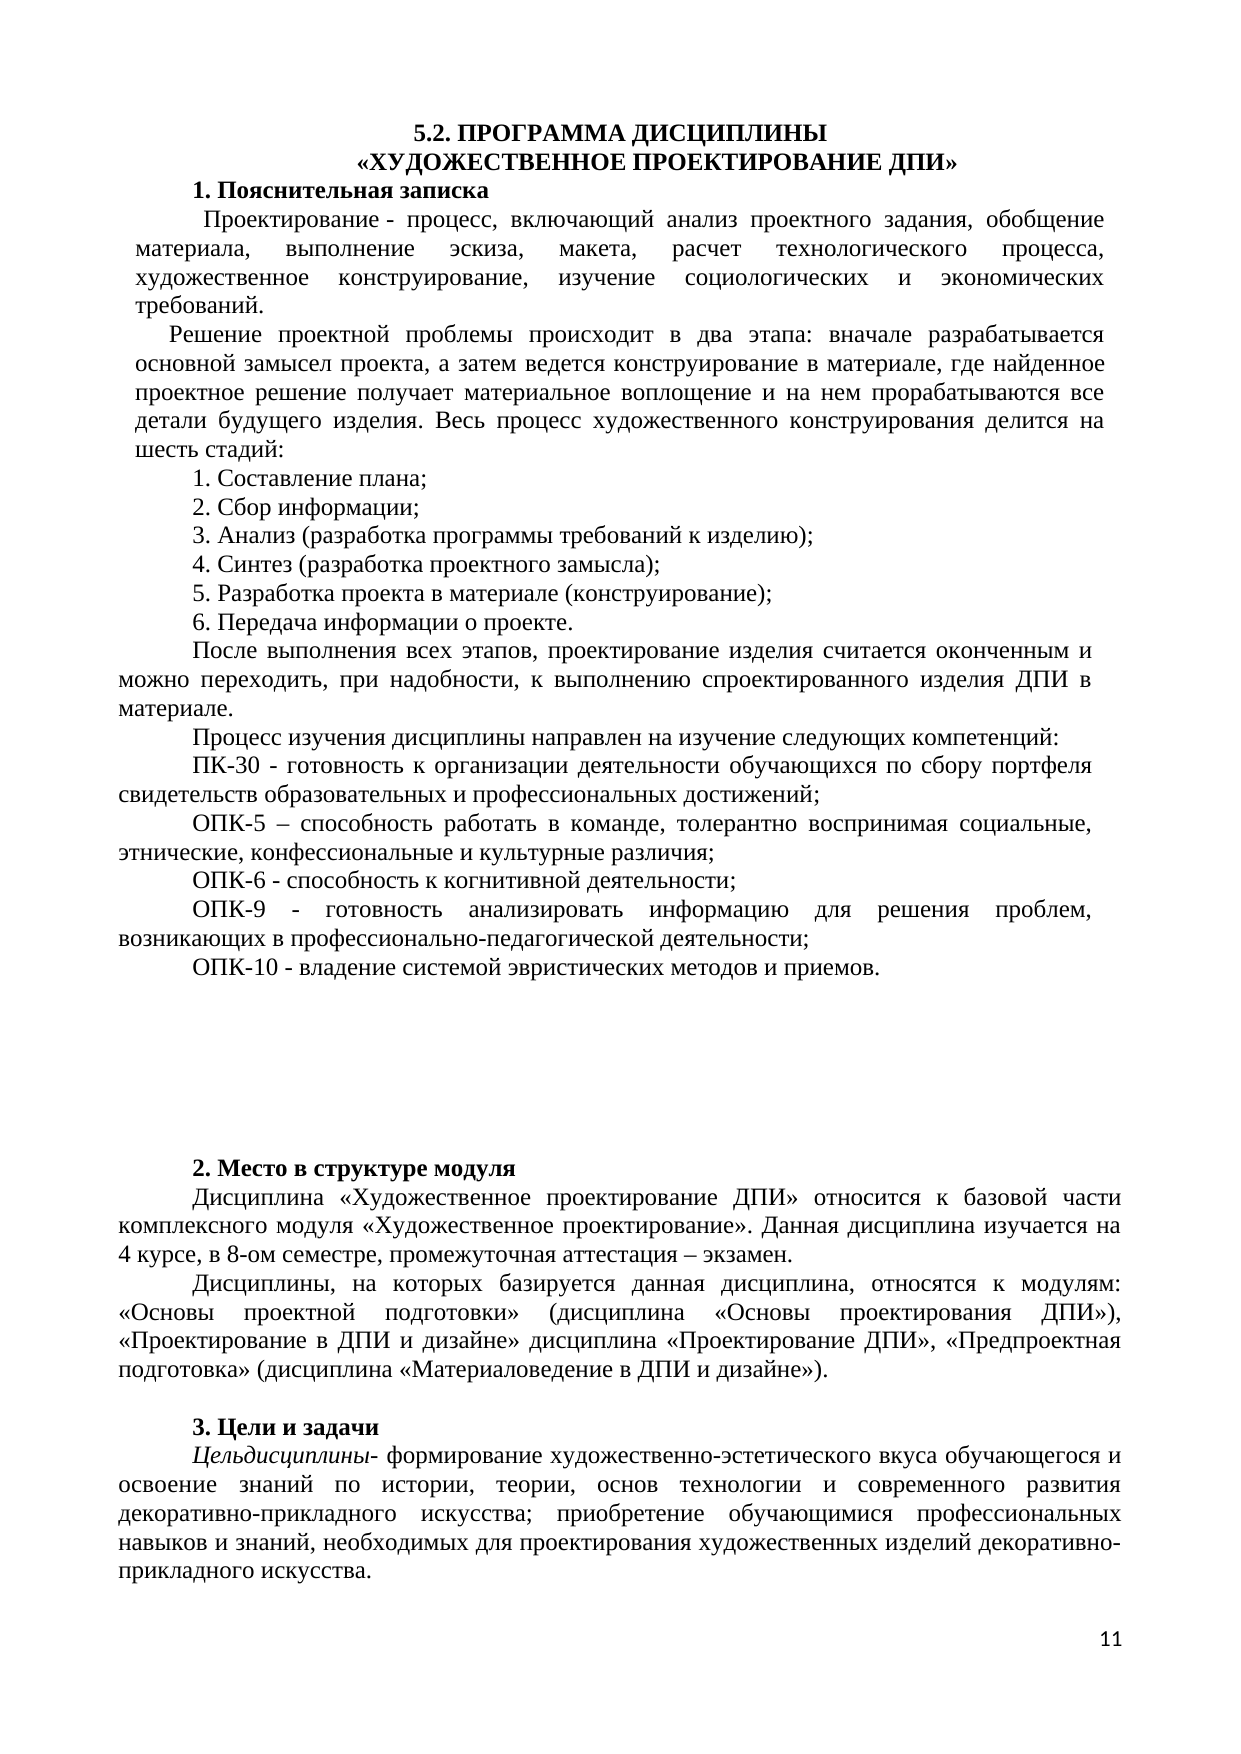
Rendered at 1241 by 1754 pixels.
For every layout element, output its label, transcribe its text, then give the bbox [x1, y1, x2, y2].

text 2. Место в структуре модуля [118, 1153, 1122, 1182]
text ОПК-10 - владение системой эвристических методов и приемов. [118, 952, 1092, 981]
text Цельдисциплины- формирование художественно-эстетического вкуса обучающегося и освоение знаний по истории, теории, основ технологии и современного развития декоративно-прикладного искусства; приобретение обучающимися профессиональных навыков и знаний, необходимых для проектирования художественных изделий декоративно-прикладного искусства. [118, 1441, 1122, 1584]
text 1. Пояснительная записка [118, 176, 1122, 204]
text Дисциплина «Художественное проектирование ДПИ» относится к базовой части комплексного модуля «Художественное проектирование». Данная дисциплина изучается на 4 курсе, в 8-ом семестре, промежуточная аттестация – экзамен. [118, 1182, 1122, 1268]
text После выполнения всех этапов, проектирование изделия считается оконченным и можно переходить, при надобности, к выполнению спроектированного изделия ДПИ в материале. [118, 636, 1093, 722]
text ОПК-6 - способность к когнитивной деятельности; [118, 866, 1092, 894]
text Проектирование - процесс, включающий анализ проектного задания, обобщение материала, выполнение эскиза, макета, расчет технологического процесса, художественное конструирование, изучение социологических и экономических требований. [135, 204, 1105, 319]
text 3. Цели и задачи [118, 1412, 1122, 1441]
text ОПК-5 – способность работать в команде, толерантно воспринимая социальные, этнические, конфессиональные и культурные различия; [118, 808, 1092, 866]
text Процесс изучения дисциплины направлен на изучение следующих компетенций: [118, 722, 1092, 751]
text 6. Передача информации о проекте. [118, 607, 1122, 636]
text 3. Анализ (разработка программы требований к изделию); [118, 521, 1122, 549]
text «ХУДОЖЕСТВЕННОЕ ПРОЕКТИРОВАНИЕ ДПИ» [118, 147, 1122, 176]
text 1. Составление плана; [118, 463, 1122, 492]
text Дисциплины, на которых базируется данная дисциплина, относятся к модулям: «Основы проектной подготовки» (дисциплина «Основы проектирования ДПИ»), «Проектирование в ДПИ и дизайне» дисциплина «Проектирование ДПИ», «Предпроектная подготовка» (дисциплина «Материаловедение в ДПИ и дизайне»). [118, 1268, 1122, 1383]
text 2. Сбор информации; [118, 492, 1122, 521]
text ОПК-9 - готовность анализировать информацию для решения проблем, возникающих в профессионально-педагогической деятельности; [118, 894, 1092, 952]
text 5. Разработка проекта в материале (конструирование); [118, 578, 1122, 607]
text ПК-30 - готовность к организации деятельности обучающихся по сбору портфеля свидетельств образовательных и профессиональных достижений; [118, 751, 1092, 808]
text 5.2. ПРОГРАММА ДИСЦИПЛИНЫ [118, 118, 1122, 147]
text 4. Синтез (разработка проектного замысла); [118, 549, 1122, 578]
text Решение проектной проблемы происходит в два этапа: вначале разрабатывается основной замысел проекта, а затем ведется конструирование в материале, где найденное проектное решение получает материальное воплощение и на нем прорабатываются все детали будущего изделия. Весь процесс художественного конструирования делится на шесть стадий: [135, 319, 1105, 463]
